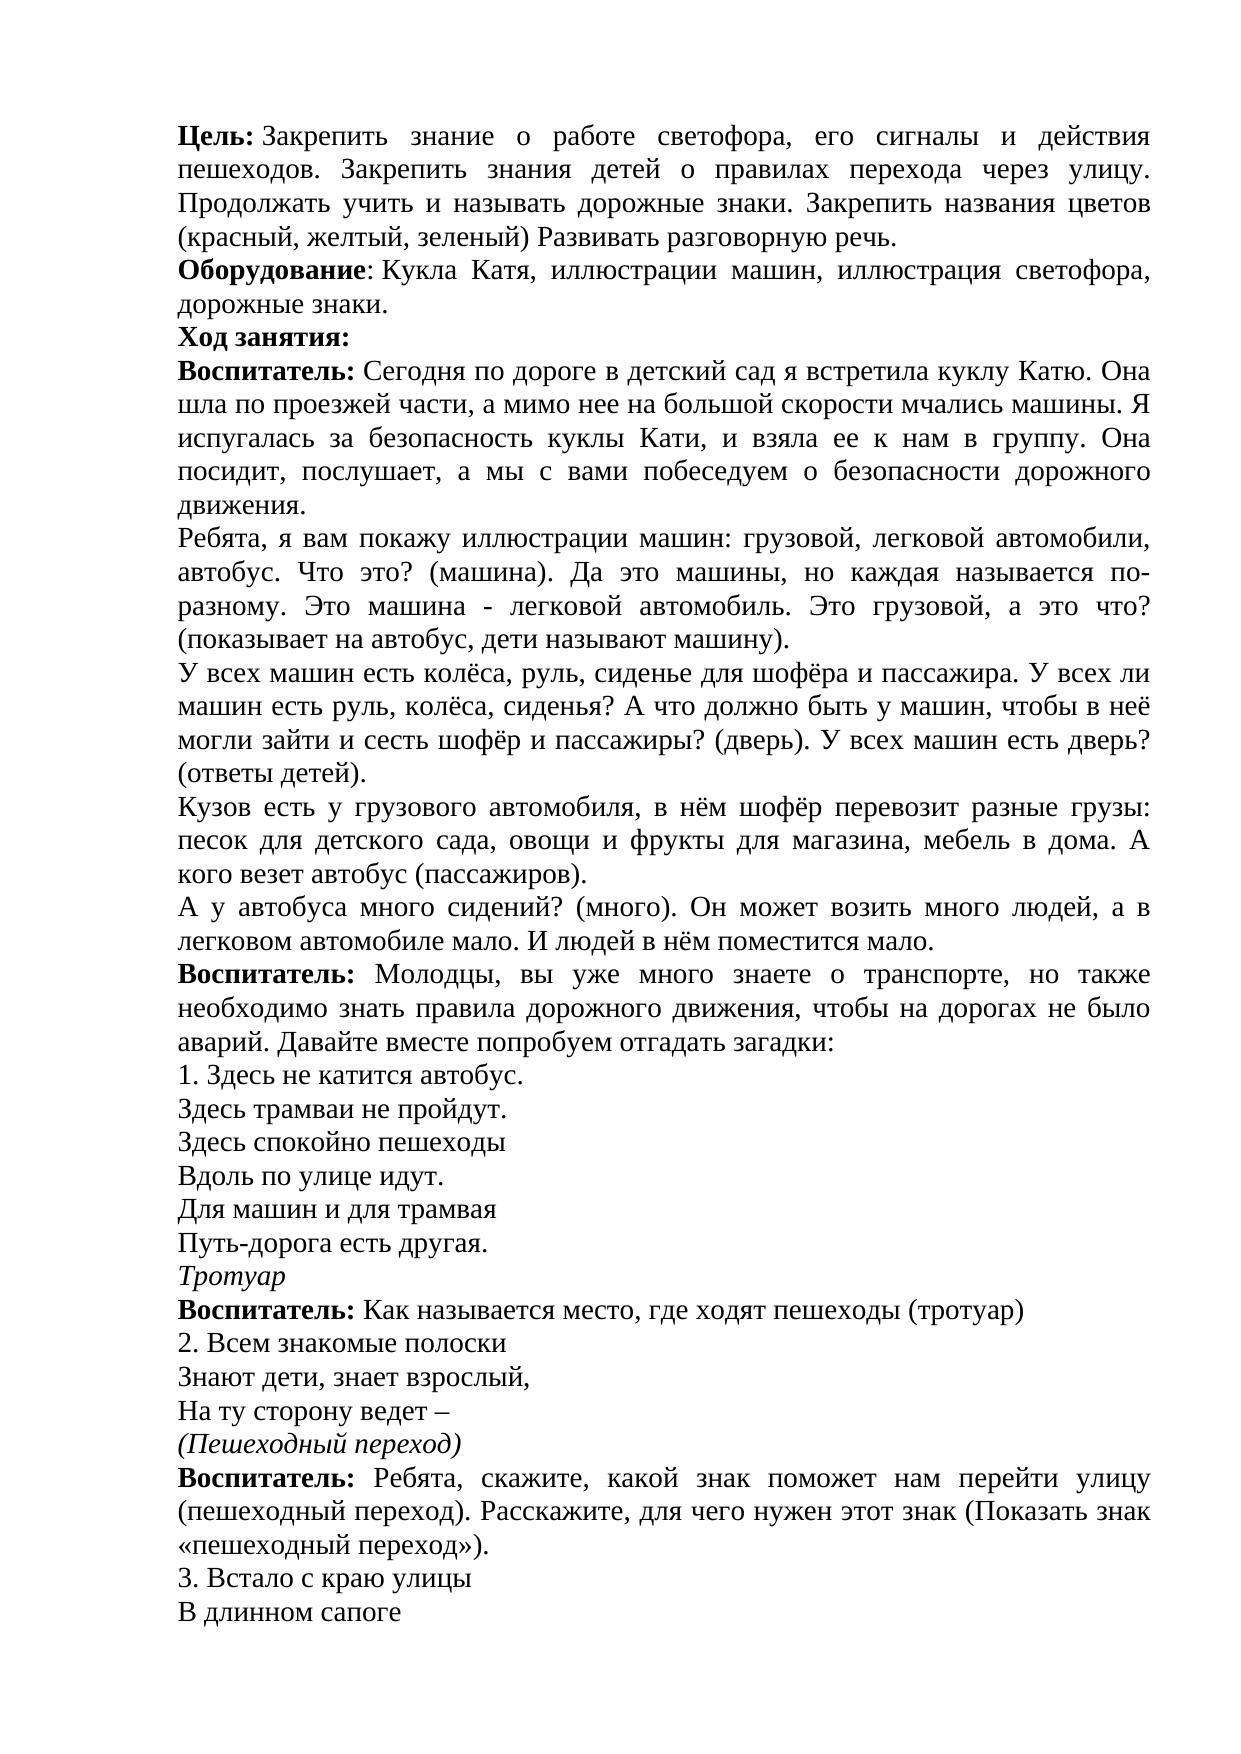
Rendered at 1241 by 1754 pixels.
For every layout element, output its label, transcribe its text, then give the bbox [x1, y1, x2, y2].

text У всех машин есть колёса, руль, сиденье для шофёра и пассажира. У всех ли машин есть руль, колёса, сиденья? А что должно быть у машин, чтобы в неё могли зайти и сесть шофёр и пассажиры? (дверь). У всех машин есть дверь? (ответы детей). [177, 655, 1152, 789]
text Знают дети, знает взрослый, [177, 1359, 1152, 1393]
text Воспитатель: Ребята, скажите, какой знак поможет нам перейти улицу (пешеходный переход). Расскажите, для чего нужен этот знак (Показать знак «пешеходный переход»). [177, 1460, 1152, 1560]
text Воспитатель: Молодцы, вы уже много знаете о транспорте, но также необходимо знать правила дорожного движения, чтобы на дорогах не было аварий. Давайте вместе попробуем отгадать загадки: [177, 957, 1152, 1057]
text Здесь спокойно пешеходы [177, 1124, 1152, 1158]
text Ход занятия: [177, 319, 1152, 353]
text А у автобуса много сидений? (много). Он может возить много людей, а в легковом автомобиле мало. И людей в нём поместится мало. [177, 889, 1152, 957]
text 1. Здесь не катится автобус. [177, 1057, 1152, 1091]
text Кузов есть у грузового автомобиля, в нём шофёр перевозит разные грузы: песок для детского сада, овощи и фрукты для магазина, мебель в дома. А кого везет автобус (пассажиров). [177, 789, 1152, 889]
text В длинном сапоге [177, 1594, 1152, 1627]
text Ребята, я вам покажу иллюстрации машин: грузовой, легковой автомобили, автобус. Что это? (машина). Да это машины, но каждая называется по-разному. Это машина - легковой автомобиль. Это грузовой, а это что? (показывает на автобус, дети называют машину). [177, 521, 1152, 655]
text Цель: Закрепить знание о работе светофора, его сигналы и действия пешеходов. Закрепить знания детей о правилах перехода через улицу. Продолжать учить и называть дорожные знаки. Закрепить названия цветов (красный, желтый, зеленый) Развивать разговорную речь. [177, 118, 1152, 252]
text Воспитатель: Сегодня по дороге в детский сад я встретила куклу Катю. Она шла по проезжей части, а мимо нее на большой скорости мчались машины. Я испугалась за безопасность куклы Кати, и взяла ее к нам в группу. Она посидит, послушает, а мы с вами побеседуем о безопасности дорожного движения. [177, 353, 1152, 521]
text (Пешеходный переход) [177, 1426, 1152, 1460]
text Воспитатель: Как называется место, где ходят пешеходы (тротуар) [177, 1292, 1152, 1326]
text Для машин и для трамвая [177, 1191, 1152, 1225]
text 3. Встало с краю улицы [177, 1560, 1152, 1594]
text Путь-дорога есть другая. [177, 1225, 1152, 1258]
text На ту сторону ведет – [177, 1393, 1152, 1426]
text 2. Всем знакомые полоски [177, 1326, 1152, 1359]
text Оборудование: Кукла Катя, иллюстрации машин, иллюстрация светофора, дорожные знаки. [177, 252, 1152, 319]
text Вдоль по улице идут. [177, 1158, 1152, 1191]
text Здесь трамваи не пройдут. [177, 1091, 1152, 1124]
text Тротуар [177, 1258, 1152, 1292]
